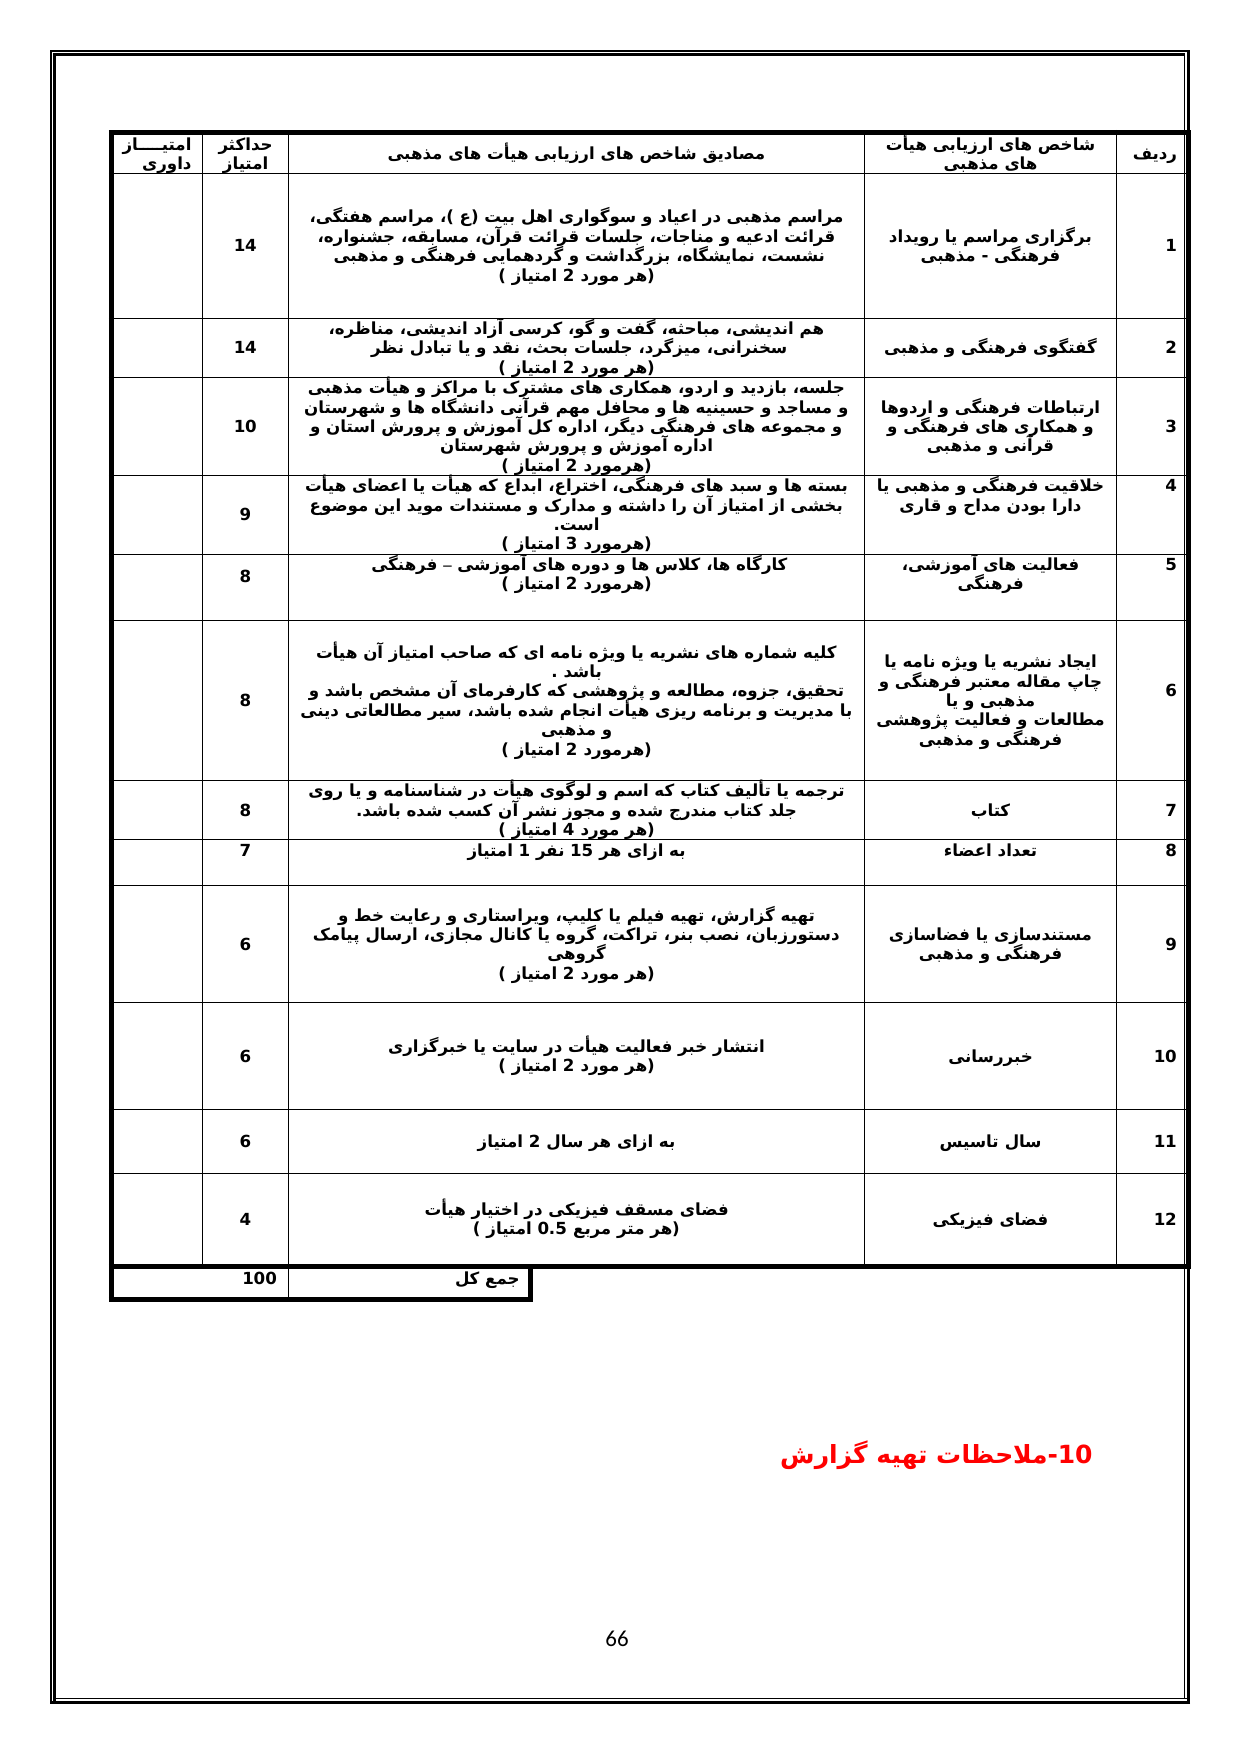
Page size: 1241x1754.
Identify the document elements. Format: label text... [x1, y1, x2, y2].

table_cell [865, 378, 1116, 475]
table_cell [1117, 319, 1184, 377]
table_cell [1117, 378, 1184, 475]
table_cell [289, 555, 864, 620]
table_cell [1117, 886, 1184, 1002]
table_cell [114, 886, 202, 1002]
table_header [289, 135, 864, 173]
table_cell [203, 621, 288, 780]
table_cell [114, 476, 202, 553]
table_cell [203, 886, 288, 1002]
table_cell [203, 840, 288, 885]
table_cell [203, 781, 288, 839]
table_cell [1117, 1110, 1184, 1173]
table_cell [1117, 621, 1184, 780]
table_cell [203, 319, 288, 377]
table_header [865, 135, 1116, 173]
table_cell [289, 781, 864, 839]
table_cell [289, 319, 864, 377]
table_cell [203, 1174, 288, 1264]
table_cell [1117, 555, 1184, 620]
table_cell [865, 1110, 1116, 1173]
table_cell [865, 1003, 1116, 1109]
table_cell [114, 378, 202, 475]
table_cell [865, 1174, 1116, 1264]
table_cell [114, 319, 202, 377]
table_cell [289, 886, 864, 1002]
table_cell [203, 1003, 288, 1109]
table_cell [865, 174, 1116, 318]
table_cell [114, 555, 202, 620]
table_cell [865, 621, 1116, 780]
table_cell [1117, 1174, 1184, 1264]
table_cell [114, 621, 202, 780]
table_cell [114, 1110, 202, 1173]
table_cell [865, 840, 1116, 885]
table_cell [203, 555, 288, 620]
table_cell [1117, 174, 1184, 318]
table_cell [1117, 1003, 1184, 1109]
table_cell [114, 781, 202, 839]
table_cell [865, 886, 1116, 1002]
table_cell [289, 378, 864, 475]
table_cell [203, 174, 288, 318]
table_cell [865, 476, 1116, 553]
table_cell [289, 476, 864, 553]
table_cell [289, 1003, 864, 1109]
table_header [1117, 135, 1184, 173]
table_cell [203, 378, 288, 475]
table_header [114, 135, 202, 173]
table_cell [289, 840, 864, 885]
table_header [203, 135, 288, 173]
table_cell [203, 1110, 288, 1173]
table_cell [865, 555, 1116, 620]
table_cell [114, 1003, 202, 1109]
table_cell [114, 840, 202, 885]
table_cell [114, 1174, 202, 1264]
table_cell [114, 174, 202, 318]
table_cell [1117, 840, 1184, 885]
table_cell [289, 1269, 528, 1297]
text 10-ملاحظات تهیه گزارش [141, 1440, 1093, 1469]
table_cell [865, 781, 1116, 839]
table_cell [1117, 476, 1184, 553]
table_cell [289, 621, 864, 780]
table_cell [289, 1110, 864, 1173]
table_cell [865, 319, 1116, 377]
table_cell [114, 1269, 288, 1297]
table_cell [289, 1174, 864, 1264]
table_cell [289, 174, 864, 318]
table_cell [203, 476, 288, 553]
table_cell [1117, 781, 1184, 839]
